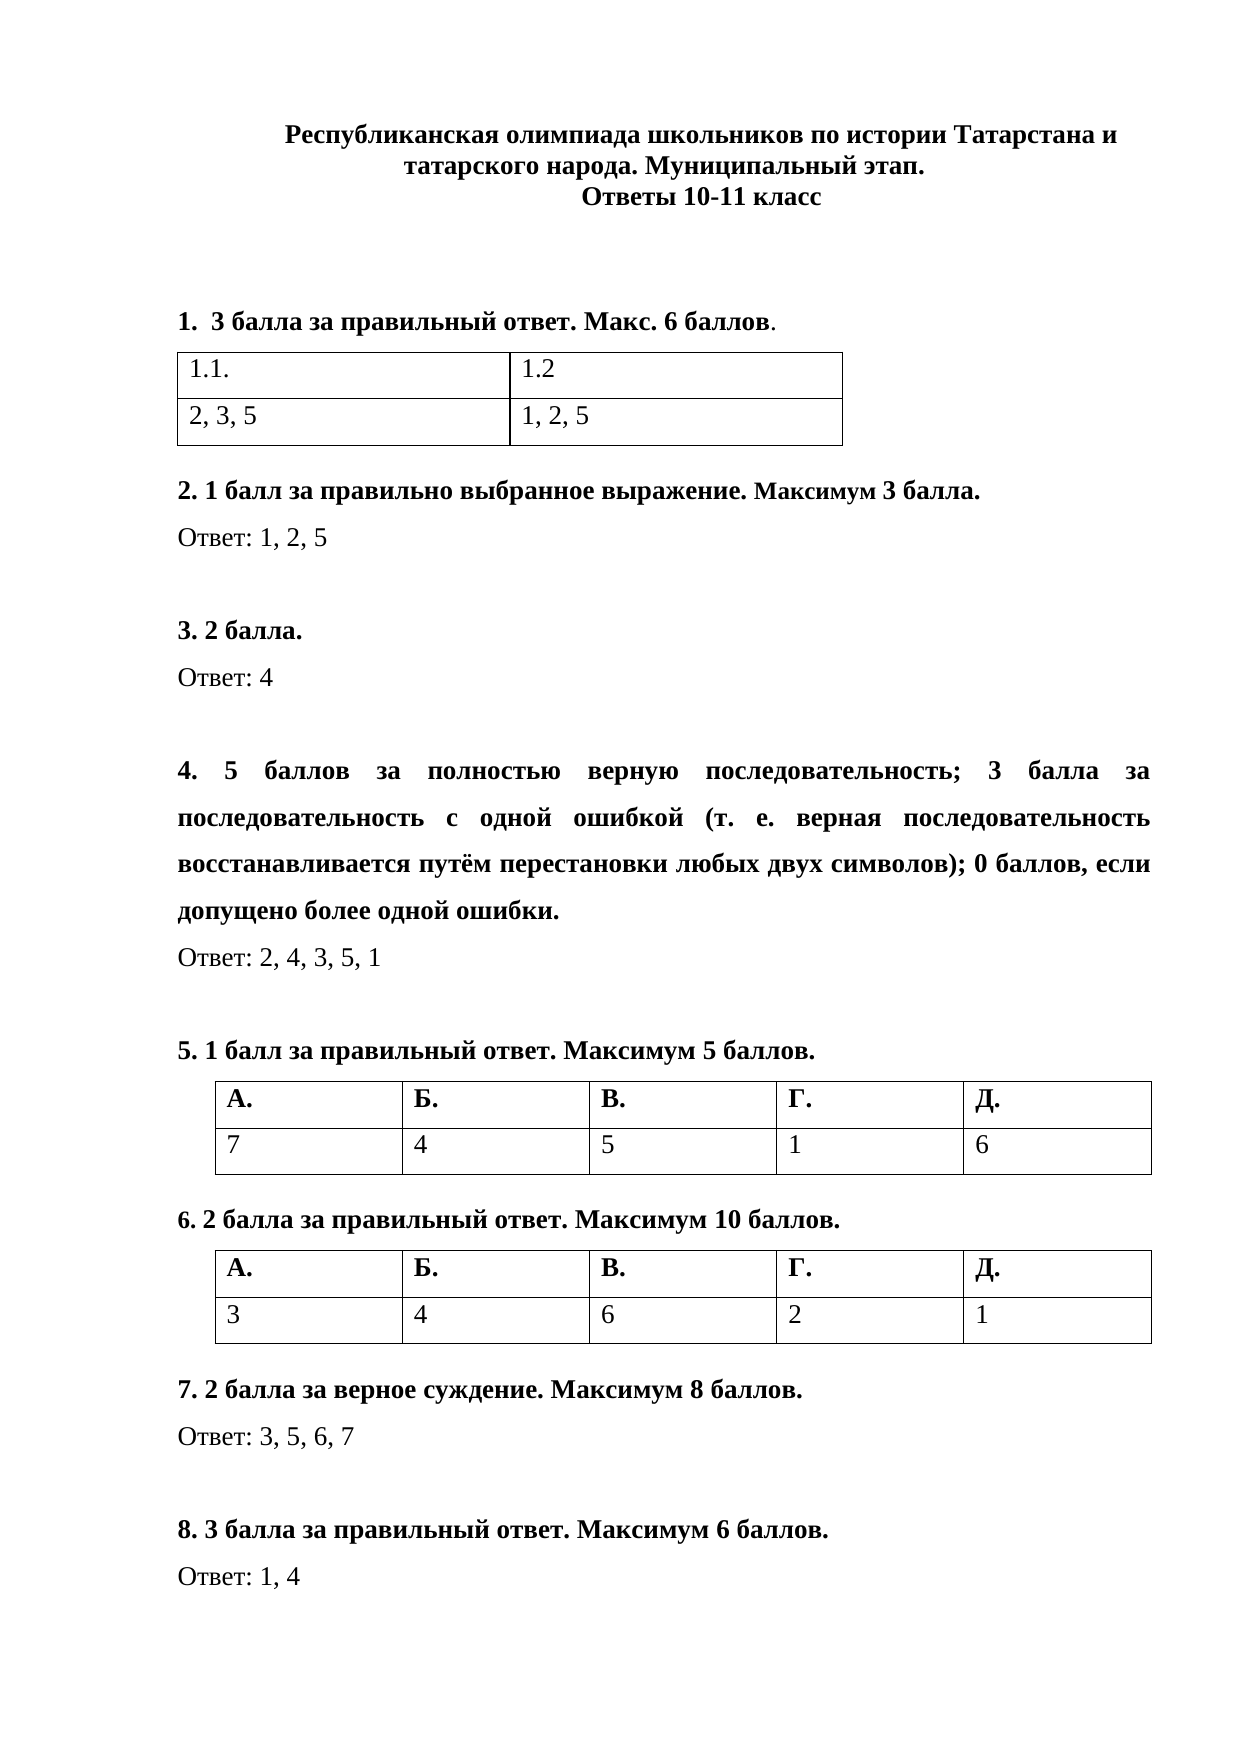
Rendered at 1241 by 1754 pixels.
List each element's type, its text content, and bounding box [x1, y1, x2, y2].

text Ответ: 1, 4 [177, 1560, 1152, 1591]
table_cell 6 [964, 1129, 1151, 1174]
table_cell 1, 2, 5 [511, 399, 842, 444]
table_header А. [216, 1251, 402, 1297]
text Ответ: 4 [177, 661, 1152, 692]
text 1. 3 балла за правильный ответ. Макс. 6 баллов. [177, 305, 1152, 336]
table_header Г. [777, 1251, 963, 1297]
table_header Б. [403, 1251, 589, 1297]
text 4. 5 баллов за полностью верную последовательность; 3 балла за последовательность с одной ошибкой (т. е. верная последовательность восстанавливается путём перестановки любых двух символов); 0 баллов, если допущено более одной ошибки. [177, 754, 1152, 925]
table_cell 5 [590, 1129, 776, 1174]
table_header Д. [964, 1251, 1151, 1297]
text 3. 2 балла. [177, 614, 1152, 645]
text Ответ: 2, 4, 3, 5, 1 [177, 941, 1152, 972]
text 2. 1 балл за правильно выбранное выражение. Максимум 3 балла. [177, 474, 1152, 505]
table_cell 3 [216, 1298, 402, 1343]
table_header В. [590, 1251, 776, 1297]
table_cell 1 [964, 1298, 1151, 1343]
table_cell 6 [590, 1298, 776, 1343]
text 5. 1 балл за правильный ответ. Максимум 5 баллов. [177, 1034, 1152, 1065]
table_header А. [216, 1082, 402, 1127]
text Ответ: 1, 2, 5 [177, 521, 1152, 552]
table_header Б. [403, 1082, 589, 1127]
table_cell 1 [777, 1129, 963, 1174]
table_header 1.2 [511, 353, 842, 398]
table_cell 4 [403, 1129, 589, 1174]
table_cell 2 [777, 1298, 963, 1343]
table_header В. [590, 1082, 776, 1127]
text 6. 2 балла за правильный ответ. Максимум 10 баллов. [177, 1204, 1152, 1235]
text Ответы 10-11 класс [177, 180, 1152, 212]
table_cell 7 [216, 1129, 402, 1174]
table_cell 4 [403, 1298, 589, 1343]
text 8. 3 балла за правильный ответ. Максимум 6 баллов. [177, 1513, 1152, 1544]
table_header 1.1. [178, 353, 509, 398]
table_header Г. [777, 1082, 963, 1127]
text Республиканская олимпиада школьников по истории Татарстана и татарского народа. Муниципальный этап. [177, 118, 1152, 180]
text 7. 2 балла за верное суждение. Максимум 8 баллов. [177, 1373, 1152, 1404]
text Ответ: 3, 5, 6, 7 [177, 1420, 1152, 1451]
table_cell 2, 3, 5 [178, 399, 509, 444]
table_header Д. [964, 1082, 1151, 1127]
